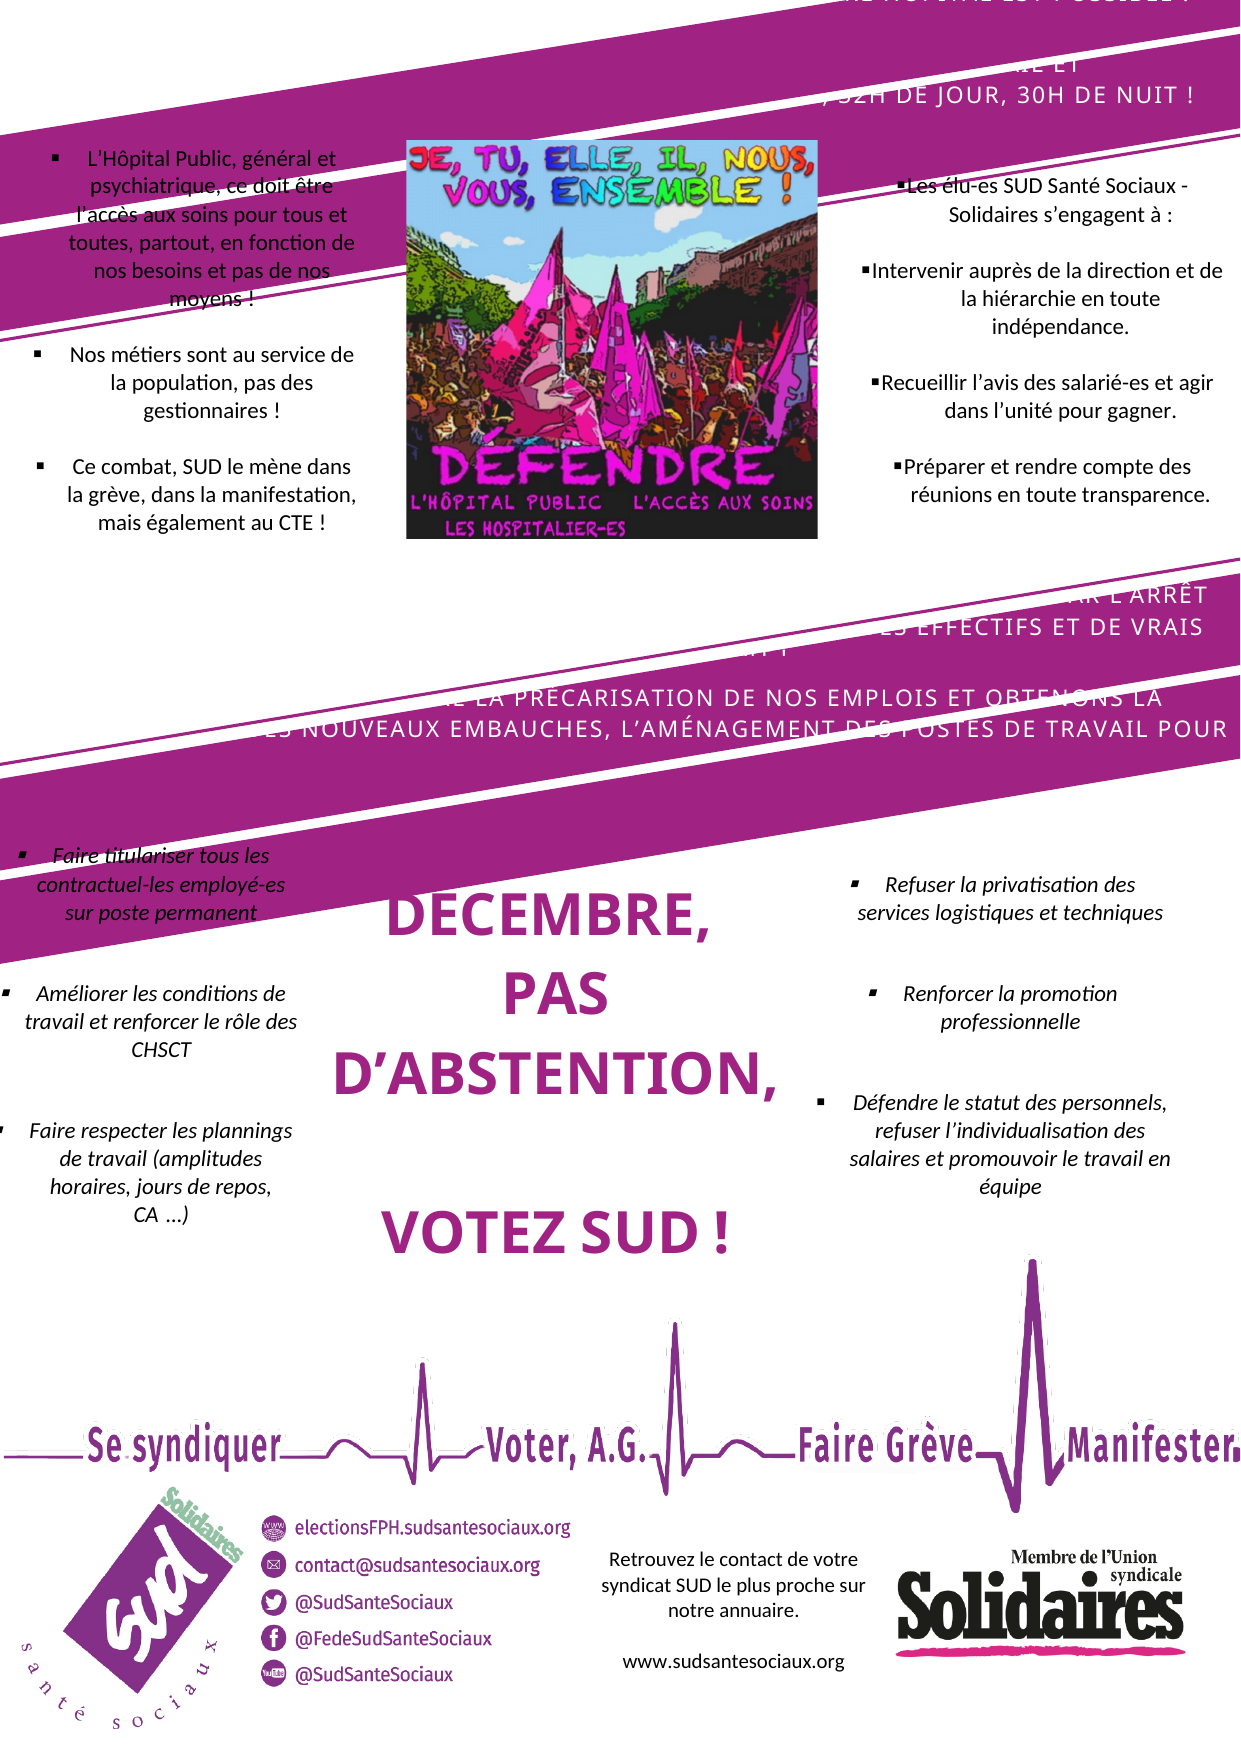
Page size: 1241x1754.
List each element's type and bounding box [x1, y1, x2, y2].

picture [3, 1244, 1241, 1754]
picture [406, 140, 818, 539]
